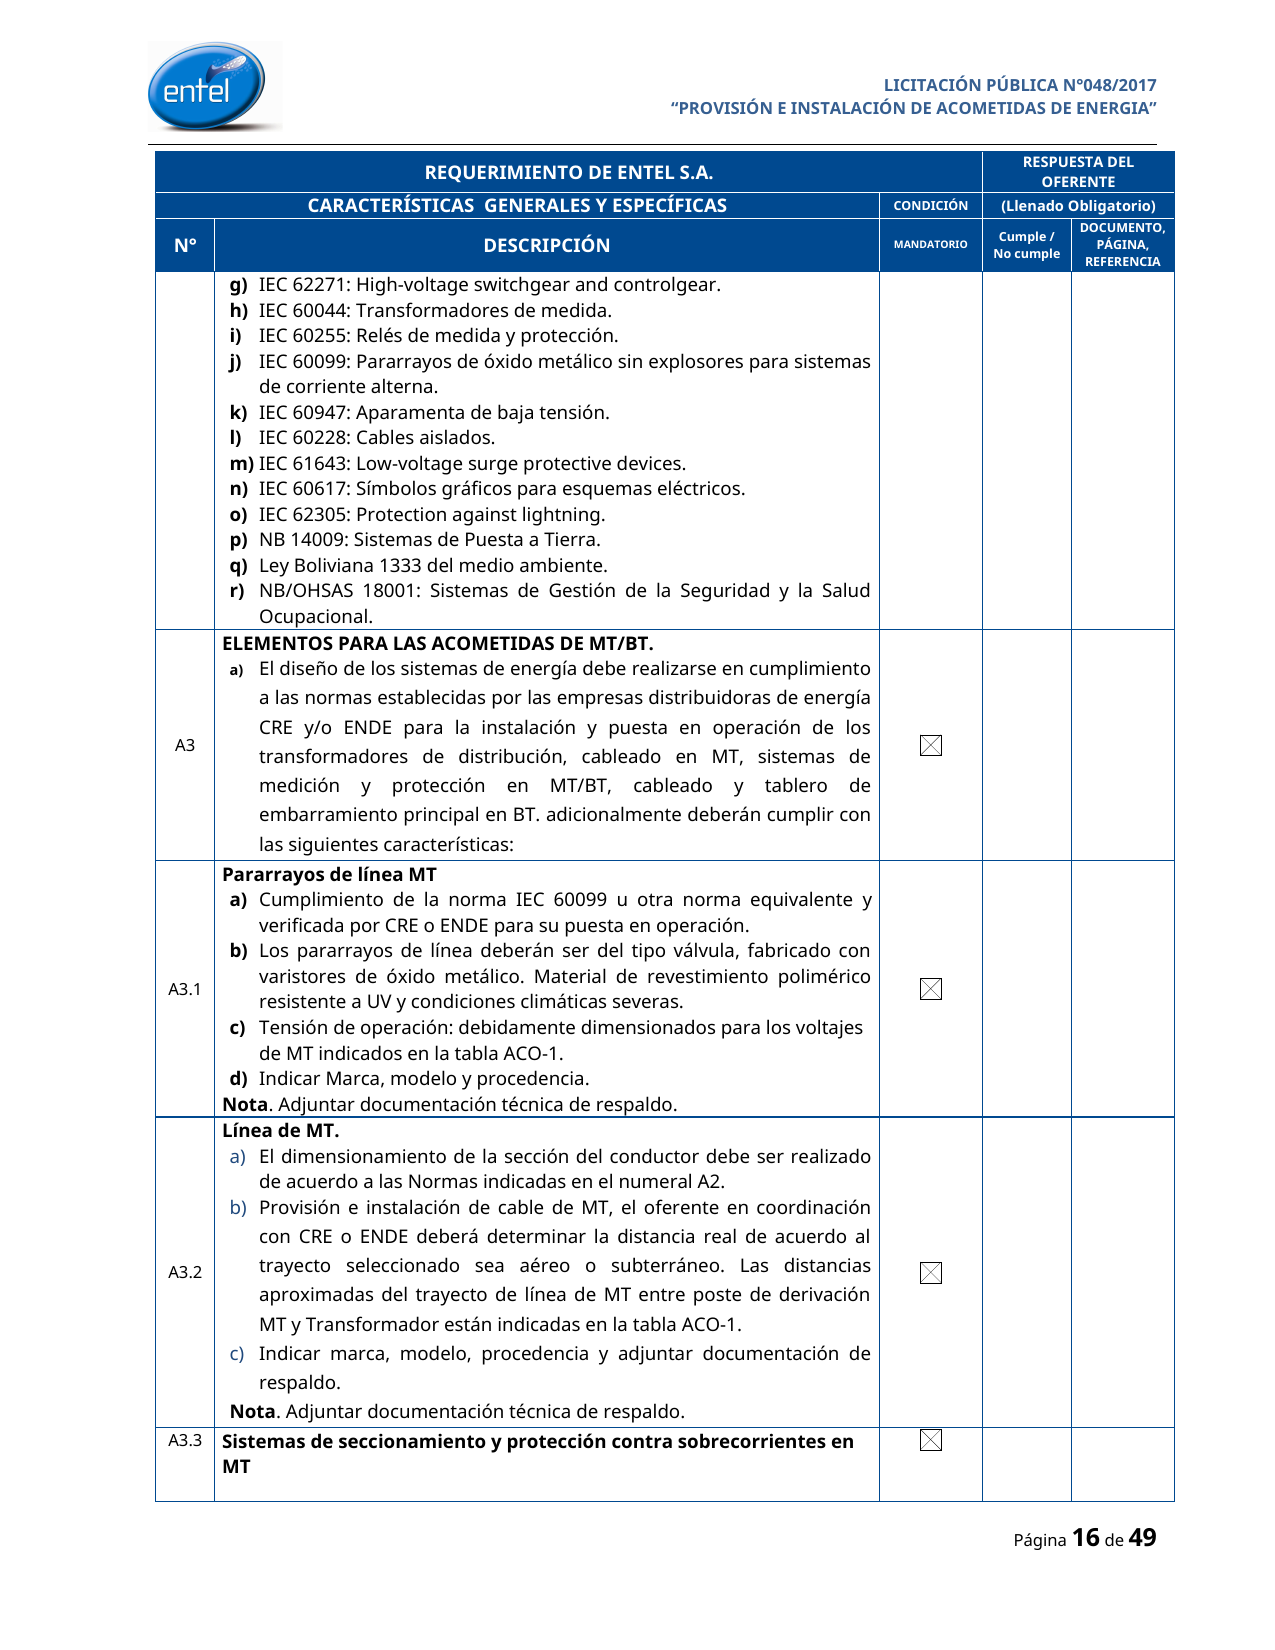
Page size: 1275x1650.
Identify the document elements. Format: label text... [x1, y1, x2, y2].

table_cell [1072, 861, 1174, 1116]
table_cell Pararrayos de línea MT Cumplimiento de la norma IEC 60099 u otra norma equivalente y verificada por CRE o ENDE para su puesta en operación. Los pararrayos de línea deberán ser del tipo válvula, fabricado con varistores de óxido metálico. Material de revestimiento polimérico resistente a UV y condiciones climáticas severas. Tensión de operación: debidamente dimensionados para los voltajes de MT indicados en la tabla ACO-1. Indicar Marca, modelo y procedencia. Nota. Adjuntar documentación técnica de respaldo. [215, 861, 879, 1116]
table_cell [1072, 272, 1174, 629]
table_cell [880, 630, 982, 860]
table_cell A3.1 [156, 861, 214, 1116]
table_cell [1072, 1428, 1174, 1501]
table_cell Cumple / No cumple [983, 219, 1071, 271]
table_cell [880, 272, 982, 629]
table_cell Línea de MT. El dimensionamiento de la sección del conductor debe ser realizado de acuerdo a las Normas indicadas en el numeral A2. Provisión e instalación de cable de MT, el oferente en coordinación con CRE o ENDE deberá determinar la distancia real de acuerdo al trayecto seleccionado sea aéreo o subterráneo. Las distancias aproximadas del trayecto de línea de MT entre poste de derivación MT y Transformador están indicadas en la tabla ACO-1. Indicar marca, modelo, procedencia y adjuntar documentación de respaldo. Nota. Adjuntar documentación técnica de respaldo. [215, 1118, 879, 1427]
table_cell ELEMENTOS PARA LAS ACOMETIDAS DE MT/BT. El diseño de los sistemas de energía debe realizarse en cumplimiento a las normas establecidas por las empresas distribuidoras de energía CRE y/o ENDE para la instalación y puesta en operación de los transformadores de distribución, cableado en MT, sistemas de medición y protección en MT/BT, cableado y tablero de embarramiento principal en BT. adicionalmente deberán cumplir con las siguientes características: [215, 630, 879, 860]
table_cell CONDICIÓN [880, 193, 982, 218]
table_cell [983, 272, 1071, 629]
table_cell [1072, 1118, 1174, 1427]
table_cell N° [156, 219, 214, 271]
table_cell [880, 861, 982, 1116]
table_cell [880, 1428, 982, 1501]
table_cell A3 [156, 630, 214, 860]
table_cell (Llenado Obligatorio) [983, 193, 1174, 218]
table_cell DESCRIPCIÓN [215, 219, 879, 271]
table_cell CARACTERÍSTICAS GENERALES Y ESPECÍFICAS [156, 193, 879, 218]
table_header RESPUESTA DEL OFERENTE [983, 152, 1174, 192]
table_cell A2 [156, 272, 214, 629]
table_cell DOCUMENTO, PÁGINA, REFERENCIA [1072, 219, 1174, 271]
table_cell A3.2 [156, 1118, 214, 1427]
table_cell [983, 630, 1071, 860]
table_cell [983, 1118, 1071, 1427]
table_cell MANDATORIO [880, 219, 982, 271]
table_cell [880, 1118, 982, 1427]
table_cell A3.3 [156, 1428, 214, 1501]
picture [147, 41, 283, 132]
table_cell [983, 861, 1071, 1116]
table_header REQUERIMIENTO DE ENTEL S.A. [156, 152, 982, 192]
table_cell [983, 1428, 1071, 1501]
table_cell [1072, 630, 1174, 860]
